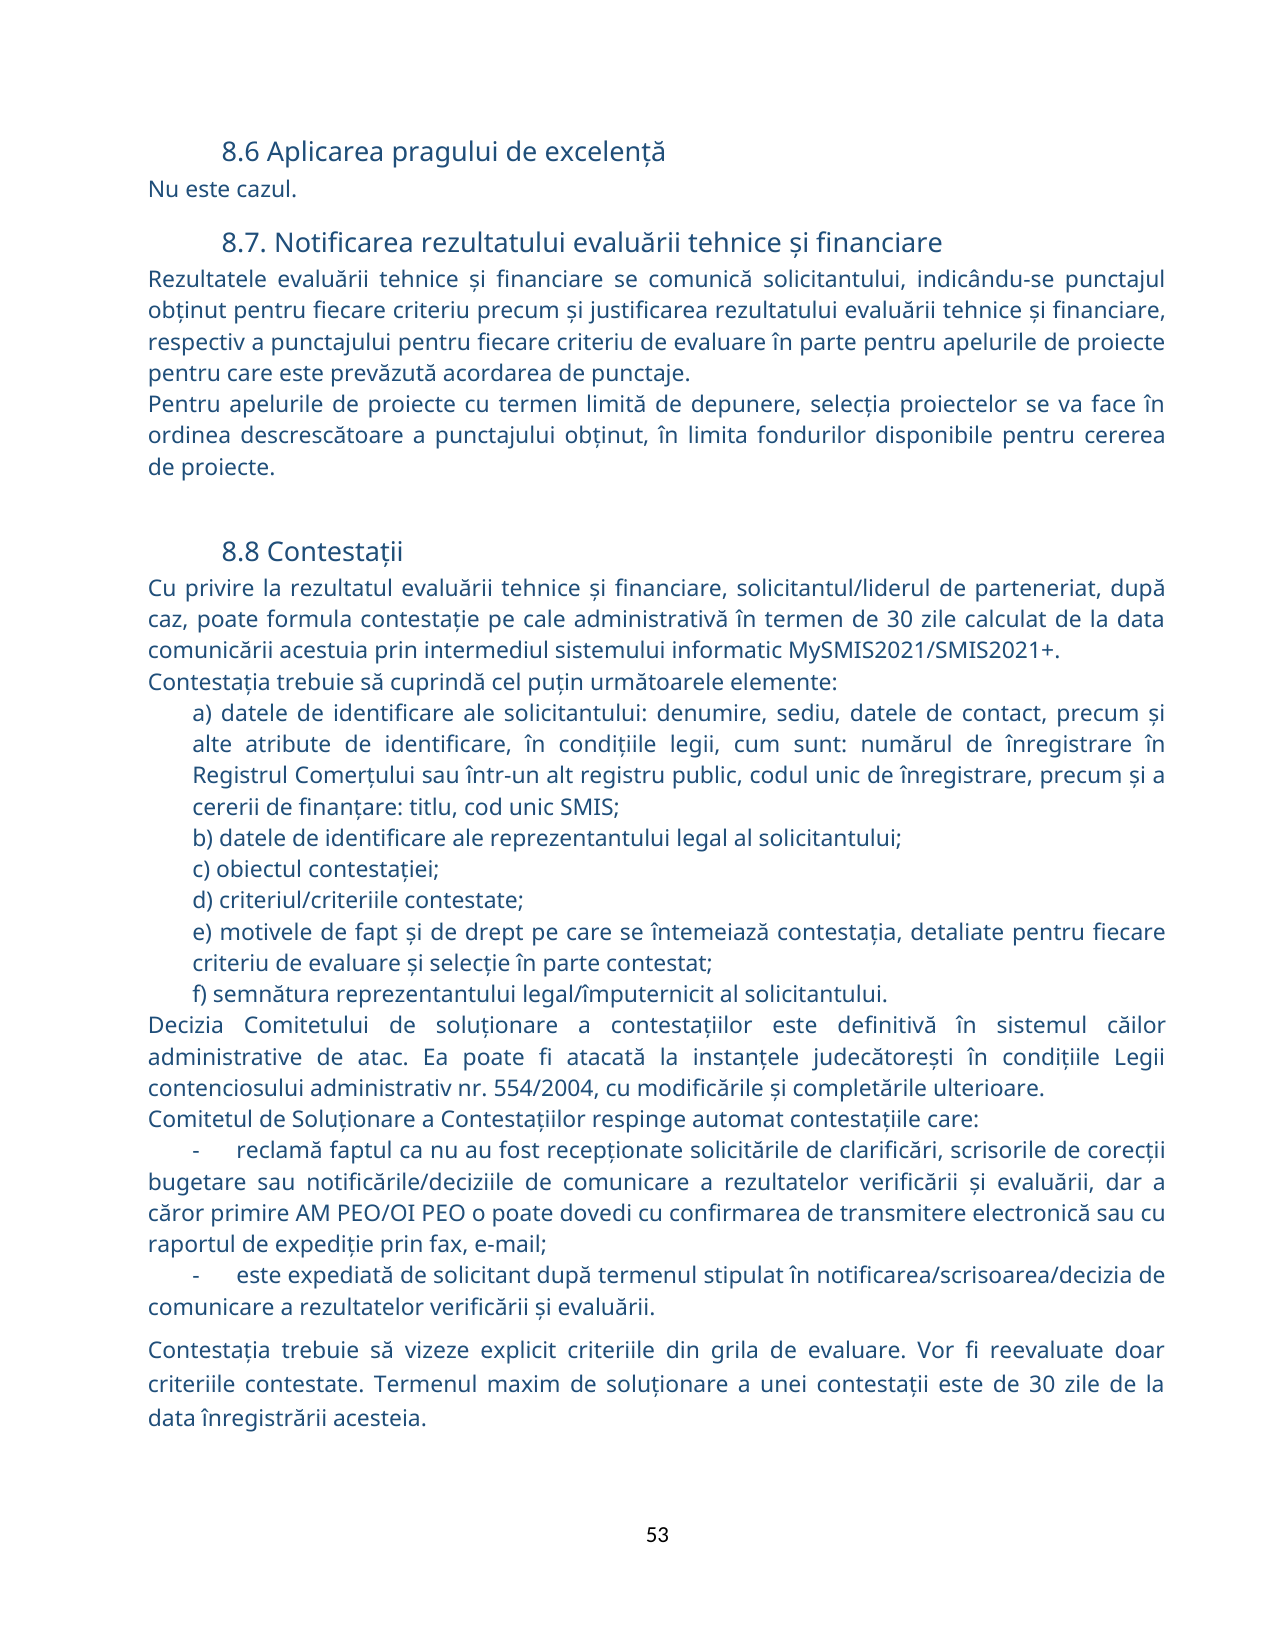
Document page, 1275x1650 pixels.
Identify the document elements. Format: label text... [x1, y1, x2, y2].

text Cu privire la rezultatul evaluării tehnice și financiare, solicitantul/liderul de parteneriat, după caz, poate formula contestație pe cale administrativă în termen de 30 zile calculat de la data comunicării acestuia prin intermediul sistemului informatic MySMIS2021/SMIS2021+. [148, 572, 1167, 666]
text b) datele de identificare ale reprezentantului legal al solicitantului; [192, 822, 1167, 853]
text Contestația trebuie să cuprindă cel puțin următoarele elemente: [148, 666, 1167, 697]
text Comitetul de Soluționare a Contestațiilor respinge automat contestațiile care: [148, 1103, 1167, 1134]
text - reclamă faptul ca nu au fost recepționate solicitările de clarificări, scrisorile de corecții bugetare sau notificările/deciziile de comunicare a rezultatelor verificării și evaluării, dar a căror primire AM PEO/OI PEO o poate dovedi cu confirmarea de transmitere electronică sau cu raportul de expediție prin fax, e-mail; [148, 1134, 1167, 1259]
text a) datele de identificare ale solicitantului: denumire, sediu, datele de contact, precum și alte atribute de identificare, în condițiile legii, cum sunt: numărul de înregistrare în Registrul Comerțului sau într-un alt registru public, codul unic de înregistrare, precum și a cererii de finanțare: titlu, cod unic SMIS; [192, 697, 1167, 822]
text c) obiectul contestației; [192, 853, 1167, 884]
subtitle 8.7. Notificarea rezultatului evaluării tehnice şi financiare [148, 223, 1167, 260]
text Nu este cazul. [148, 173, 1167, 204]
text f) semnătura reprezentantului legal/împuternicit al solicitantului. [192, 978, 1167, 1009]
text Pentru apelurile de proiecte cu termen limită de depunere, selecția proiectelor se va face în ordinea descrescătoare a punctajului obținut, în limita fondurilor disponibile pentru cererea de proiecte. [148, 388, 1167, 482]
text e) motivele de fapt și de drept pe care se întemeiază contestația, detaliate pentru fiecare criteriu de evaluare și selecție în parte contestat; [192, 916, 1167, 978]
subtitle 8.8 Contestații [148, 532, 1167, 569]
text Rezultatele evaluării tehnice și financiare se comunică solicitantului, indicându-se punctajul obținut pentru fiecare criteriu precum și justificarea rezultatului evaluării tehnice și financiare, respectiv a punctajului pentru fiecare criteriu de evaluare în parte pentru apelurile de proiecte pentru care este prevăzută acordarea de punctaje. [148, 263, 1167, 388]
text Contestația trebuie să vizeze explicit criteriile din grila de evaluare. Vor fi reevaluate doar criteriile contestate. Termenul maxim de soluționare a unei contestații este de 30 zile de la data înregistrării acesteia. [148, 1334, 1167, 1433]
text Decizia Comitetului de soluționare a contestațiilor este definitivă în sistemul căilor administrative de atac. Ea poate fi atacată la instanțele judecătorești în condițiile Legii contenciosului administrativ nr. 554/2004, cu modificările și completările ulterioare. [148, 1009, 1167, 1103]
text - este expediată de solicitant după termenul stipulat în notificarea/scrisoarea/decizia de comunicare a rezultatelor verificării și evaluării. [148, 1259, 1167, 1322]
text d) criteriul/criteriile contestate; [192, 884, 1167, 916]
subtitle 8.6 Aplicarea pragului de excelență [148, 133, 1167, 170]
